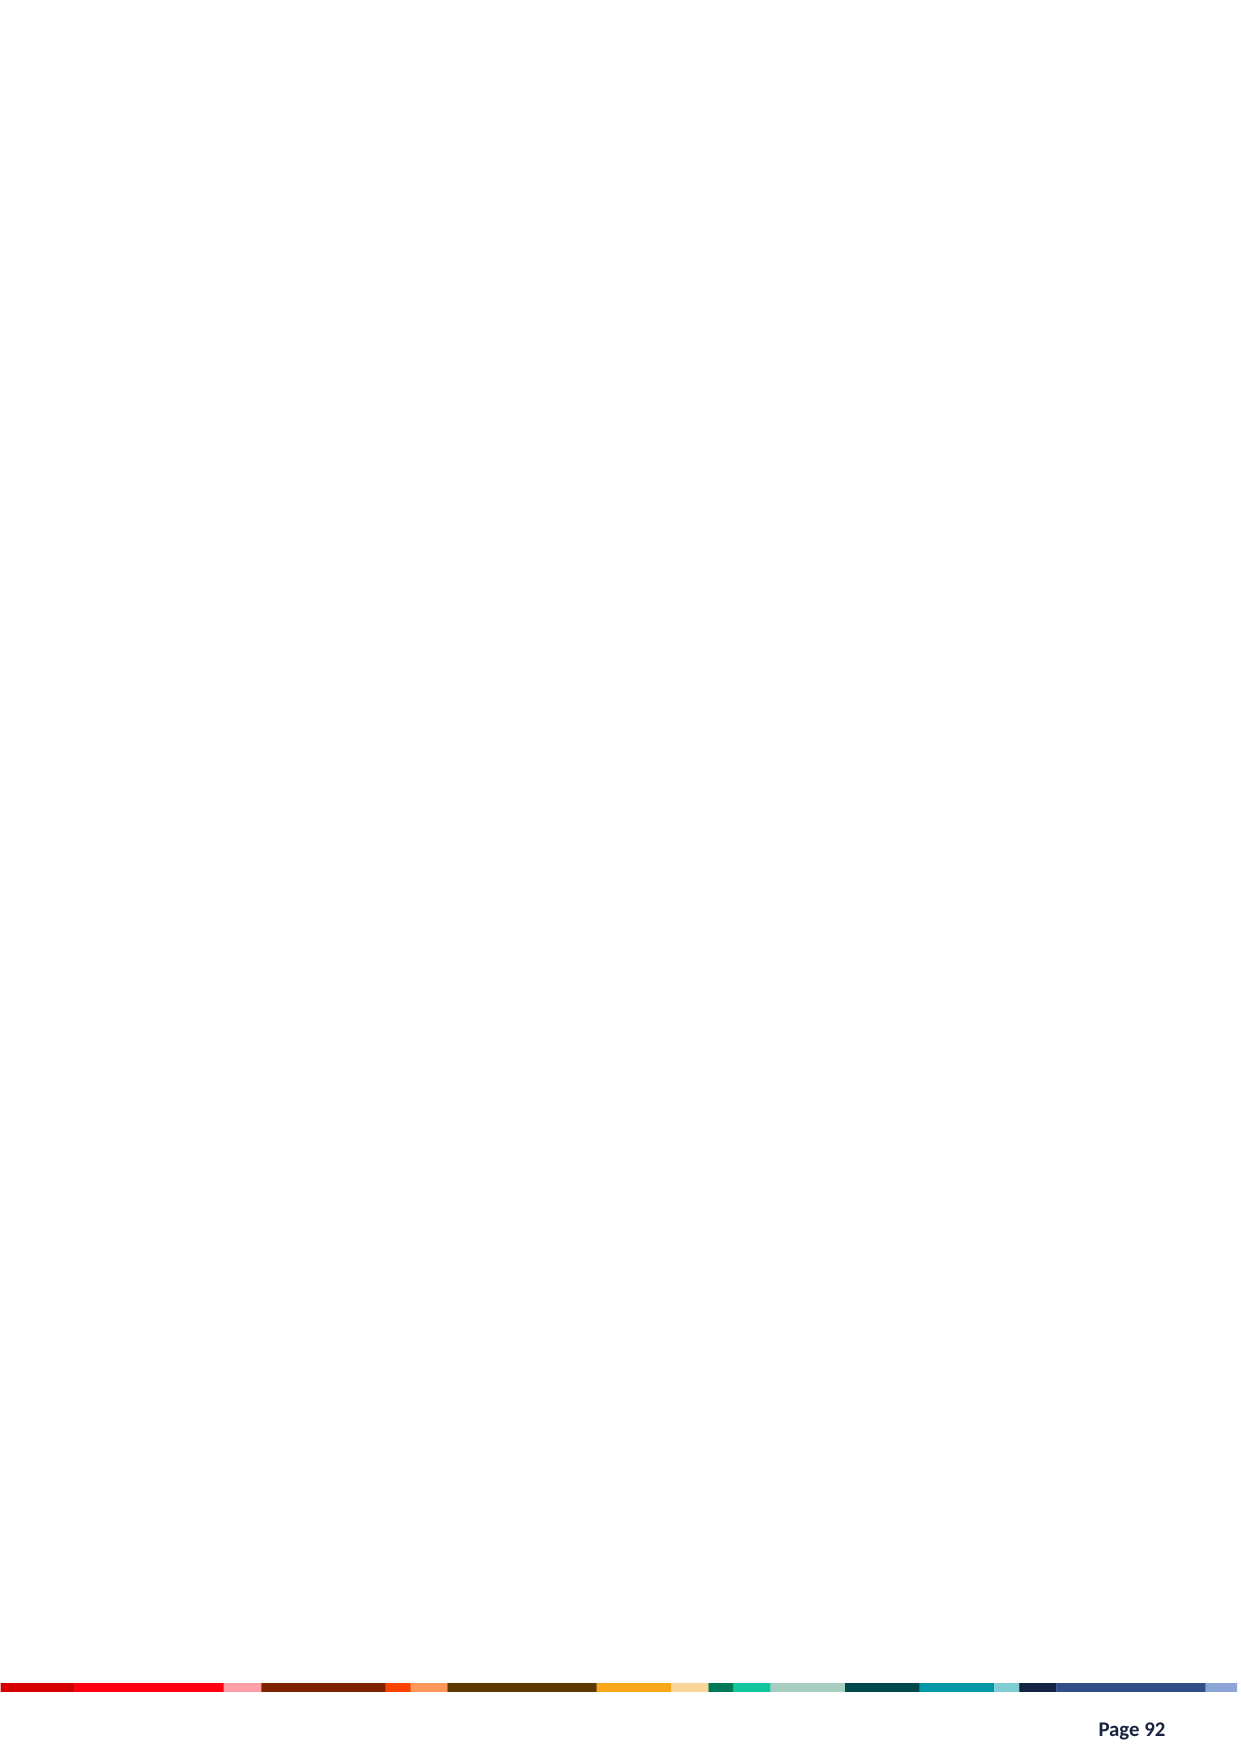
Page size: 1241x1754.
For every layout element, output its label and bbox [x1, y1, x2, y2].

picture [0, 1683, 1236, 1692]
